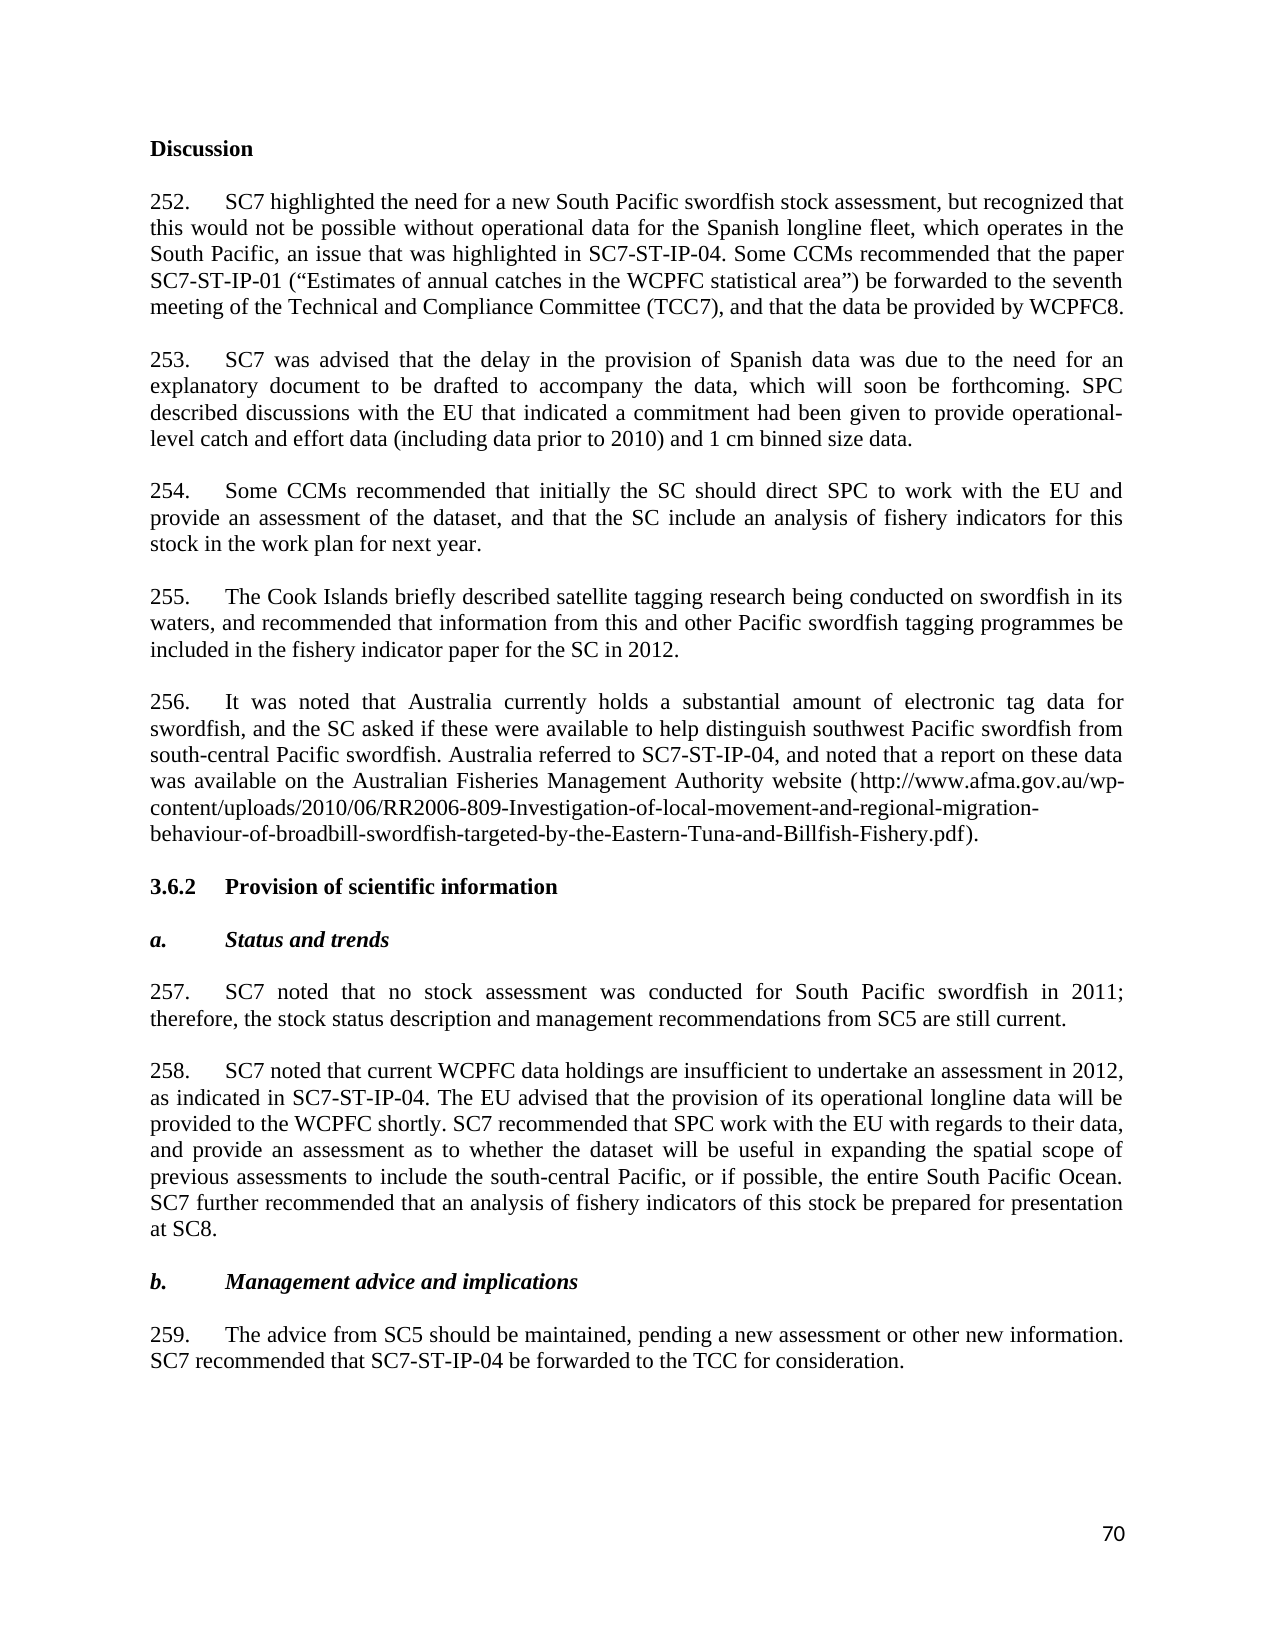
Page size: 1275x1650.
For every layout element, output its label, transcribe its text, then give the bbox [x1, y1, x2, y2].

list SC7 highlighted the need for a new South Pacific swordfish stock assessment, but recognized that this would not be possible without operational data for the Spanish longline fleet, which operates in the South Pacific, an issue that was highlighted in SC7-ST-IP-04. Some CCMs recommended that the paper SC7-ST-IP-01 (“Estimates of annual catches in the WCPFC statistical area”) be forwarded to the seventh meeting of the Technical and Compliance Committee (TCC7), and that the data be provided by WCPFC8. [150, 188, 1125, 319]
text 3.6.2 Provision of scientific information [150, 873, 1125, 899]
text Discussion [150, 135, 1125, 161]
list The Cook Islands briefly described satellite tagging research being conducted on swordfish in its waters, and recommended that information from this and other Pacific swordfish tagging programmes be included in the fishery indicator paper for the SC in 2012. [150, 583, 1125, 662]
text a. Status and trends [150, 926, 1125, 952]
list SC7 noted that no stock assessment was conducted for South Pacific swordfish in 2011; therefore, the stock status description and management recommendations from SC5 are still current. [150, 978, 1125, 1031]
list SC7 was advised that the delay in the provision of Spanish data was due to the need for an explanatory document to be drafted to accompany the data, which will soon be forthcoming. SPC described discussions with the EU that indicated a commitment had been given to provide operational-level catch and effort data (including data prior to 2010) and 1 cm binned size data. [150, 346, 1125, 451]
list The advice from SC5 should be maintained, pending a new assessment or other new information. SC7 recommended that SC7-ST-IP-04 be forwarded to the TCC for consideration. [150, 1321, 1125, 1374]
text b. Management advice and implications [150, 1268, 1125, 1294]
list SC7 noted that current WCPFC data holdings are insufficient to undertake an assessment in 2012, as indicated in SC7-ST-IP-04. The EU advised that the provision of its operational longline data will be provided to the WCPFC shortly. SC7 recommended that SPC work with the EU with regards to their data, and provide an assessment as to whether the dataset will be useful in expanding the spatial scope of previous assessments to include the south-central Pacific, or if possible, the entire South Pacific Ocean. SC7 further recommended that an analysis of fishery indicators of this stock be prepared for presentation at SC8. [150, 1057, 1125, 1242]
list Some CCMs recommended that initially the SC should direct SPC to work with the EU and provide an assessment of the dataset, and that the SC include an analysis of fishery indicators for this stock in the work plan for next year. [150, 478, 1125, 557]
list It was noted that Australia currently holds a substantial amount of electronic tag data for swordfish, and the SC asked if these were available to help distinguish southwest Pacific swordfish from south-central Pacific swordfish. Australia referred to SC7-ST-IP-04, and noted that a report on these data was available on the Australian Fisheries Management Authority website (http://www.afma.gov.au/wp-content/uploads/2010/06/RR2006-809-Investigation-of-local-movement-and-regional-migration-behaviour-of-broadbill-swordfish-targeted-by-the-Eastern-Tuna-and-Billfish-Fishery.pdf). [150, 688, 1125, 847]
